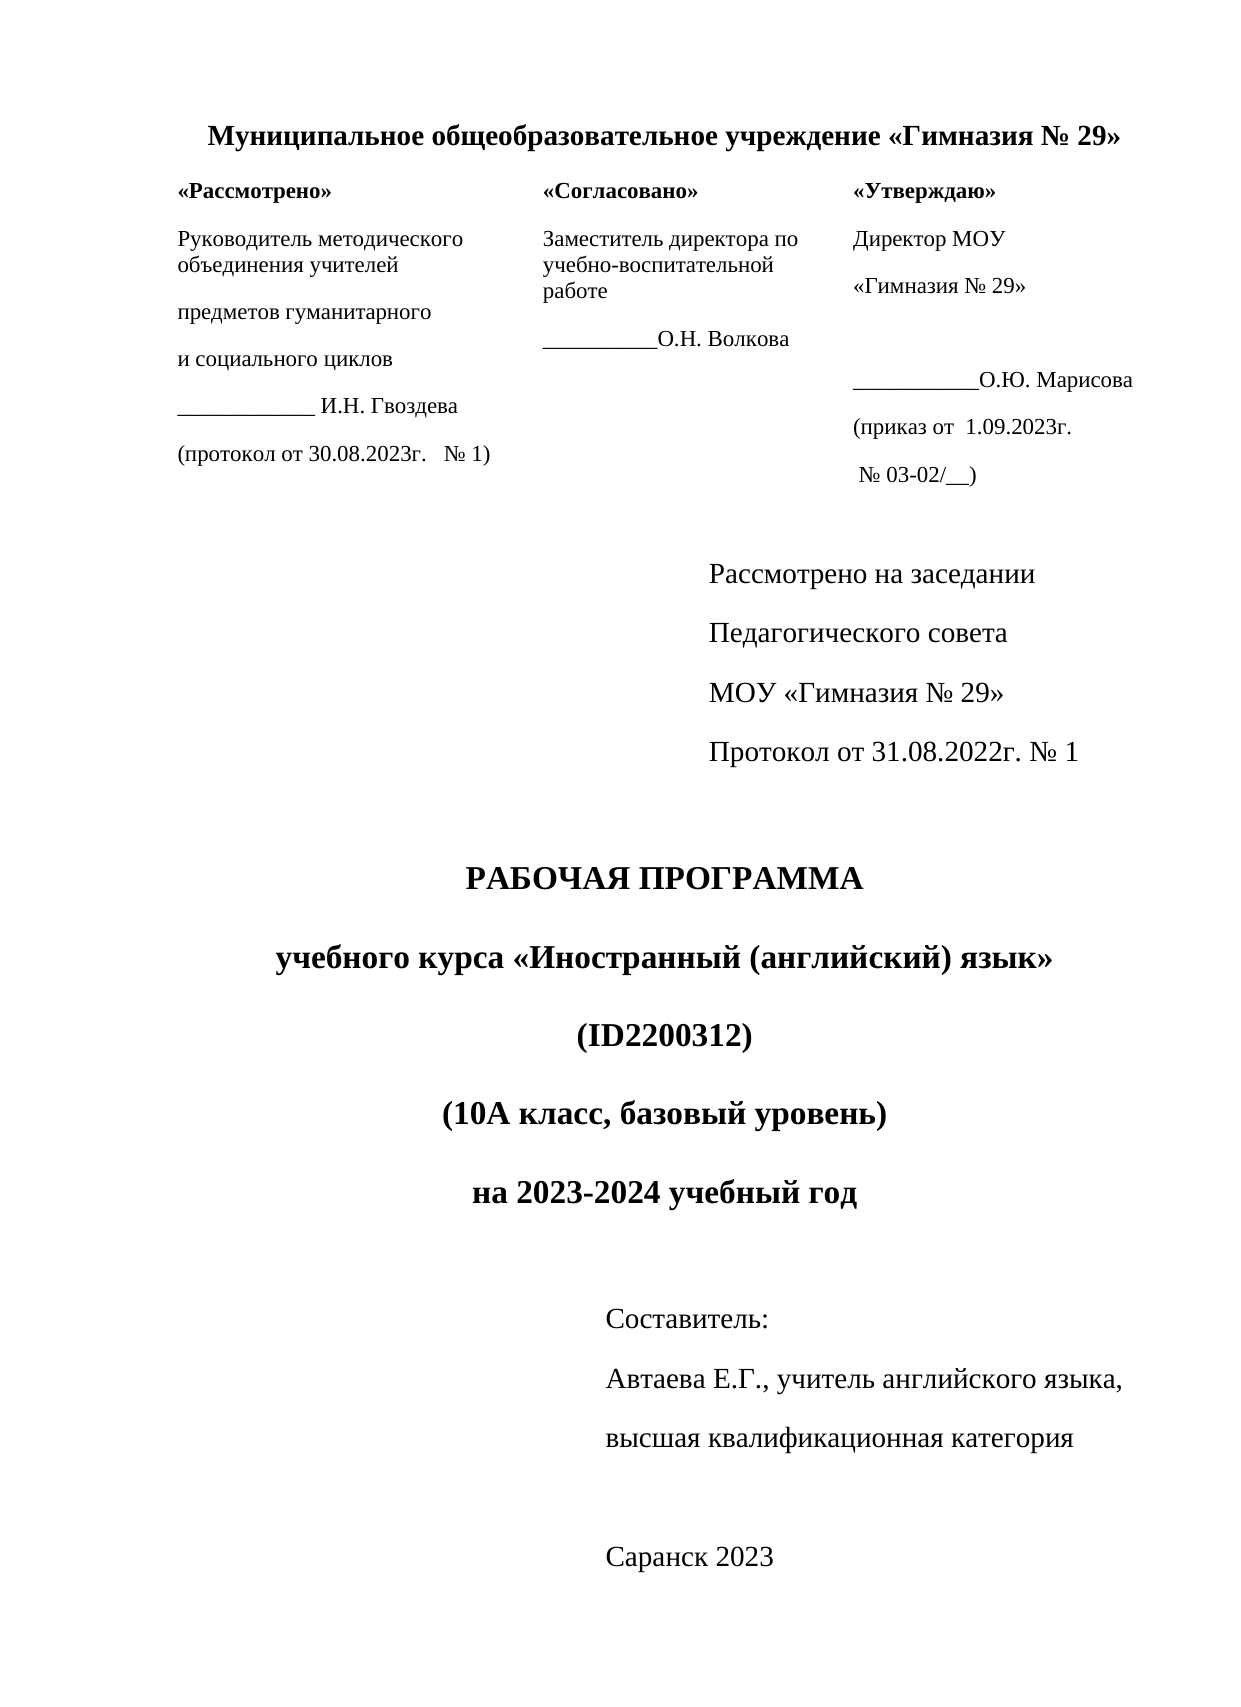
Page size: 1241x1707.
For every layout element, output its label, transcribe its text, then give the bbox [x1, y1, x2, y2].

text Педагогического совета [709, 616, 1152, 649]
text (10А класс, базовый уровень) [177, 1094, 1152, 1132]
text Саранск 2023 [605, 1539, 1152, 1572]
text на 2023-2024 учебный год [177, 1172, 1152, 1210]
table_header «Согласовано» Заместитель директора по учебно-воспитательной работе __________О.Н. Волкова [531, 178, 842, 508]
text Протокол от 31.08.2022г. № 1 [709, 734, 1152, 768]
text Рассмотрено на заседании [709, 556, 1152, 590]
text Составитель: [605, 1301, 1152, 1335]
table_header «Утверждаю» Директор МОУ «Гимназия № 29» ___________О.Ю. Марисова (приказ от 1.09.2023г. № 03-02/__) [842, 178, 1211, 508]
text высшая квалификационная категория [605, 1420, 1152, 1454]
text учебного курса «Иностранный (английский) язык» [177, 937, 1152, 975]
text МОУ «Гимназия № 29» [709, 675, 1152, 708]
text Автаева Е.Г., учитель английского языка, [605, 1361, 1152, 1394]
table_header «Рассмотрено» Руководитель методического объединения учителей предметов гуманитарного и социального циклов ____________ И.Н. Гвоздева (протокол от 30.08.2023г. № 1) [166, 178, 531, 508]
text (ID2200312) [177, 1015, 1152, 1054]
text РАБОЧАЯ ПРОГРАММА [177, 859, 1152, 897]
text Муниципальное общеобразовательное учреждение «Гимназия № 29» [177, 118, 1152, 152]
